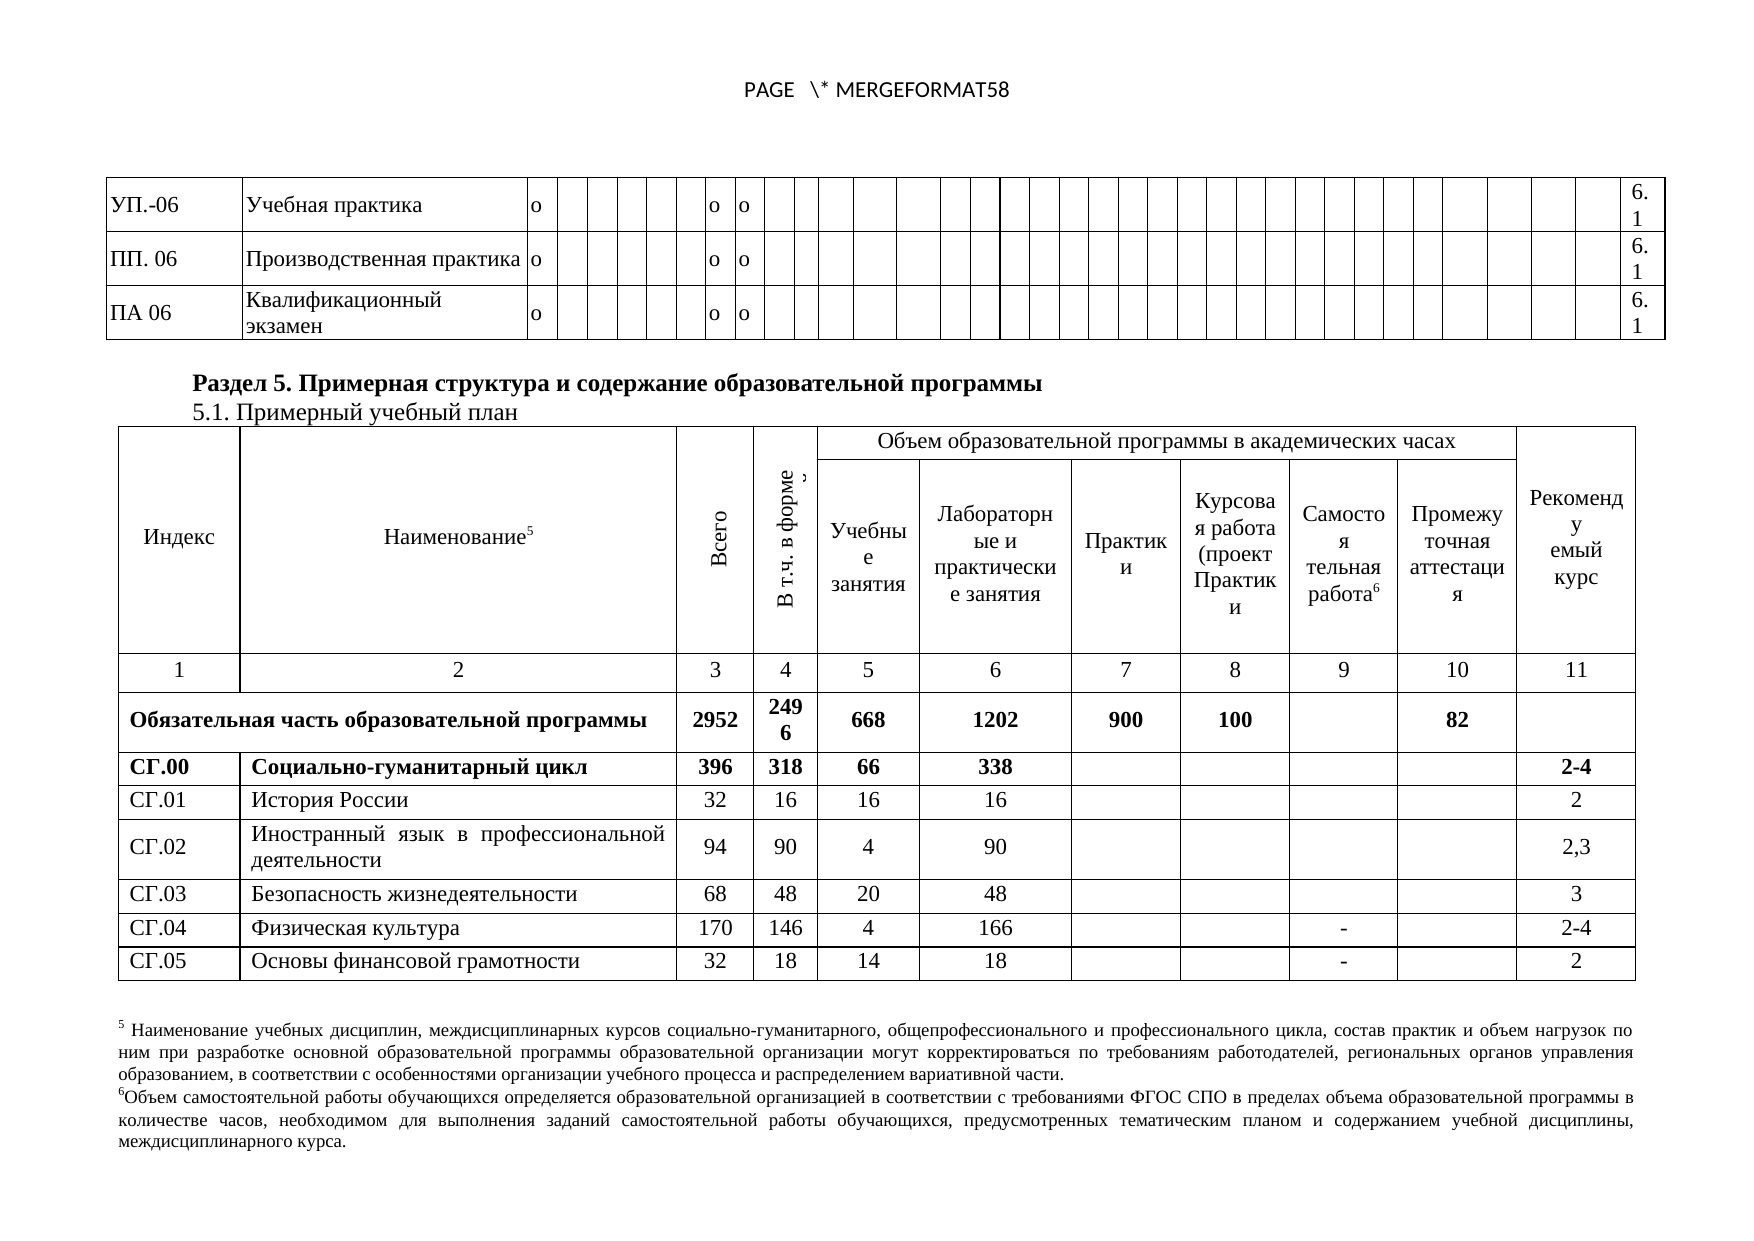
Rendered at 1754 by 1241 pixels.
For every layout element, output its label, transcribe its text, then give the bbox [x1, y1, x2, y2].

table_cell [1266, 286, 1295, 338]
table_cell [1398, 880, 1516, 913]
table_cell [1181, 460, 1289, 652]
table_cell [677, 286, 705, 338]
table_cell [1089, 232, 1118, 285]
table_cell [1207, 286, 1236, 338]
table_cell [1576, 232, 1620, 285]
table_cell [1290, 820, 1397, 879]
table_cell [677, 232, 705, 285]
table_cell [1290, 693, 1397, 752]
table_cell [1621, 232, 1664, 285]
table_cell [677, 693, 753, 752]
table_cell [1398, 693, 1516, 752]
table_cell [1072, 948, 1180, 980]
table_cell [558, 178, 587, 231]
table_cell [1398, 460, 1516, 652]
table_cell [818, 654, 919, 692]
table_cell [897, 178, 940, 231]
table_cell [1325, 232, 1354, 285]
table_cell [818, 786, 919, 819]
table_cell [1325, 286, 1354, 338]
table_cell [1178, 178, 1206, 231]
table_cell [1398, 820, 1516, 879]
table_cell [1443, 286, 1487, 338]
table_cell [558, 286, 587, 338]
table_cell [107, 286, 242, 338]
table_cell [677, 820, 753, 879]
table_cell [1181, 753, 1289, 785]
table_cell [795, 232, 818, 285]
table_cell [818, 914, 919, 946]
subtitle Раздел 5. Примерная структура и содержание образовательной программы [118, 368, 1636, 397]
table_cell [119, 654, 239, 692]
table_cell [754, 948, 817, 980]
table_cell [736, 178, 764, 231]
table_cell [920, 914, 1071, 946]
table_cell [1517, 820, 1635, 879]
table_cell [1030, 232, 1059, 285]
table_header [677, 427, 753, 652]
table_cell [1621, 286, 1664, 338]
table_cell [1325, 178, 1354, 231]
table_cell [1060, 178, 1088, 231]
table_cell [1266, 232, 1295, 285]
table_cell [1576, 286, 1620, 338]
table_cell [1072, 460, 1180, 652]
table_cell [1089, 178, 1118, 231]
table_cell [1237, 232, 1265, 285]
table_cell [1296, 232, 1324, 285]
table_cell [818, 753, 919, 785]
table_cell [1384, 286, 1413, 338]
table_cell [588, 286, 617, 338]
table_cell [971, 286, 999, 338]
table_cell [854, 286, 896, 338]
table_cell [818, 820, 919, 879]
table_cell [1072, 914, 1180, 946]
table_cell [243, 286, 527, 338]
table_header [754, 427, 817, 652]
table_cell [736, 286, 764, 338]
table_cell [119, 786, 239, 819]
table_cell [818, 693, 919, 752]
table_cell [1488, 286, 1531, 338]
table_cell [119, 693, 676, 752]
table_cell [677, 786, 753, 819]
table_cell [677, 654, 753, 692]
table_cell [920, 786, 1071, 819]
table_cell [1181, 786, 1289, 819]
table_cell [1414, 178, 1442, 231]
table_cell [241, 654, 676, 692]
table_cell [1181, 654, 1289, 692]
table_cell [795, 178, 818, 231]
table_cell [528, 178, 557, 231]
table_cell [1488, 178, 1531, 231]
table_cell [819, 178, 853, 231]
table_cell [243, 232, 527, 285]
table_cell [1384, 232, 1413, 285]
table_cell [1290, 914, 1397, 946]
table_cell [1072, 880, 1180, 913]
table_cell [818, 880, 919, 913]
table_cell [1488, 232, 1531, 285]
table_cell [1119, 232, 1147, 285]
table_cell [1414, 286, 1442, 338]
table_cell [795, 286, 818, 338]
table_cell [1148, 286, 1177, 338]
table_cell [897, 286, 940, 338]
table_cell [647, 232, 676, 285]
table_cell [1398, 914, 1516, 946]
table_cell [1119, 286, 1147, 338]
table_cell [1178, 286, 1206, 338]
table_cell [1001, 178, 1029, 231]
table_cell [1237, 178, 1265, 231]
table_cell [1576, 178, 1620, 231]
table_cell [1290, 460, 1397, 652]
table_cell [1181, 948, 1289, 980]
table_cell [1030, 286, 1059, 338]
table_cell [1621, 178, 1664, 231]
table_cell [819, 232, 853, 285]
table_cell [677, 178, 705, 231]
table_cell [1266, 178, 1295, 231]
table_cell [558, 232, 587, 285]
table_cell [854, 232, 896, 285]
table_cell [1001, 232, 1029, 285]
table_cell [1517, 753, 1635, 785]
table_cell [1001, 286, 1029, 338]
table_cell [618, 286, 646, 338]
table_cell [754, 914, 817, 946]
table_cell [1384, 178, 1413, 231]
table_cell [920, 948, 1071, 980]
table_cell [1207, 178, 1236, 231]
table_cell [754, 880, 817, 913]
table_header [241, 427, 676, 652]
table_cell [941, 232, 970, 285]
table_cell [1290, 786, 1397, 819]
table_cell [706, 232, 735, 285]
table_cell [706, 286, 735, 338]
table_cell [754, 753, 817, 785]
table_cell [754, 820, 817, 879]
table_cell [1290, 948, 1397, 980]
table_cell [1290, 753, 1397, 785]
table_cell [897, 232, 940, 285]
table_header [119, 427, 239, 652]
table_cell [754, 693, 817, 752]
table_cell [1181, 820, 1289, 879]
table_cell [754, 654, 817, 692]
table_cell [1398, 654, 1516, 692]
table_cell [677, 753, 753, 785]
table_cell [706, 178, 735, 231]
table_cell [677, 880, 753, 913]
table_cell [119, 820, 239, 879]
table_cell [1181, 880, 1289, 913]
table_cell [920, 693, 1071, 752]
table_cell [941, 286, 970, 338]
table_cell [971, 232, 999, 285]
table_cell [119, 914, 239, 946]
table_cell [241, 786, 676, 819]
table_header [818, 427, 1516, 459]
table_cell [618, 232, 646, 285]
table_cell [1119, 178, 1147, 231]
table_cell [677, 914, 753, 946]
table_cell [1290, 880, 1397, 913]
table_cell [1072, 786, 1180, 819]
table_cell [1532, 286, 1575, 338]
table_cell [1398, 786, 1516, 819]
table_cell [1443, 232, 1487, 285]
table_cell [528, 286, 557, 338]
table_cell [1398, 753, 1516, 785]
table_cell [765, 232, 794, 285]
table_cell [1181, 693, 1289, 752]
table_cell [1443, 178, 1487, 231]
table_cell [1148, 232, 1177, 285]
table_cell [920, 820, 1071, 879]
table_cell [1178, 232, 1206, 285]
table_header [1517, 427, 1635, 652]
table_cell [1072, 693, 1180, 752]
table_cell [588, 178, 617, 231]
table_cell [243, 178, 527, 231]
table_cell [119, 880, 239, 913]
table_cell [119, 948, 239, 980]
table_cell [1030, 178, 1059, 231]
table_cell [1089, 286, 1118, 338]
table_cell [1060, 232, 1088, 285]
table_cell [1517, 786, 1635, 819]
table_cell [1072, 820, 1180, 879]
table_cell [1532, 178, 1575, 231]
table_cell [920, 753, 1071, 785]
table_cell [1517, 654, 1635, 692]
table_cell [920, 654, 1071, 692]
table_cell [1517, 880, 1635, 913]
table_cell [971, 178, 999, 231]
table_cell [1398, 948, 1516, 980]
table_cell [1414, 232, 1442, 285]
text 5.1. Примерный учебный план [118, 397, 1636, 426]
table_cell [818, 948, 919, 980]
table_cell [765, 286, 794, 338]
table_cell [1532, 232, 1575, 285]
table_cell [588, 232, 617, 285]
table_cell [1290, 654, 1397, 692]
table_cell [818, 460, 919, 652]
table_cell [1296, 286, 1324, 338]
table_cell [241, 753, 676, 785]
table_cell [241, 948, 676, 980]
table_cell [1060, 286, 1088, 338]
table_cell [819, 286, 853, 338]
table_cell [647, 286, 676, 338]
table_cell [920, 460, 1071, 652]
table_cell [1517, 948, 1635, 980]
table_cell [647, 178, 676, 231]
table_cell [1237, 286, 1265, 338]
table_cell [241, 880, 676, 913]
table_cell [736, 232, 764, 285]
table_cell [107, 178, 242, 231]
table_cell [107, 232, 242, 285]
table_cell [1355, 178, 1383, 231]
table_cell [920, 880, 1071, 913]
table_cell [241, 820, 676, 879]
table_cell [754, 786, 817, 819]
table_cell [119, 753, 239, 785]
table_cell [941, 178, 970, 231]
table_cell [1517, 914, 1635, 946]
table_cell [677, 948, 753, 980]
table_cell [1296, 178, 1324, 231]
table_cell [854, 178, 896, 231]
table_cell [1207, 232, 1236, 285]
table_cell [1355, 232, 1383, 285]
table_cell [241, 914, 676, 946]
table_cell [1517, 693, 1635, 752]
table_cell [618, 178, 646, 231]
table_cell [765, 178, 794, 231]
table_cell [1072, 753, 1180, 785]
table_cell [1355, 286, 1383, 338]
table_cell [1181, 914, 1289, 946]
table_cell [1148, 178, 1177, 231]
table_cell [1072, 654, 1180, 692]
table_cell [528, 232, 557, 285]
